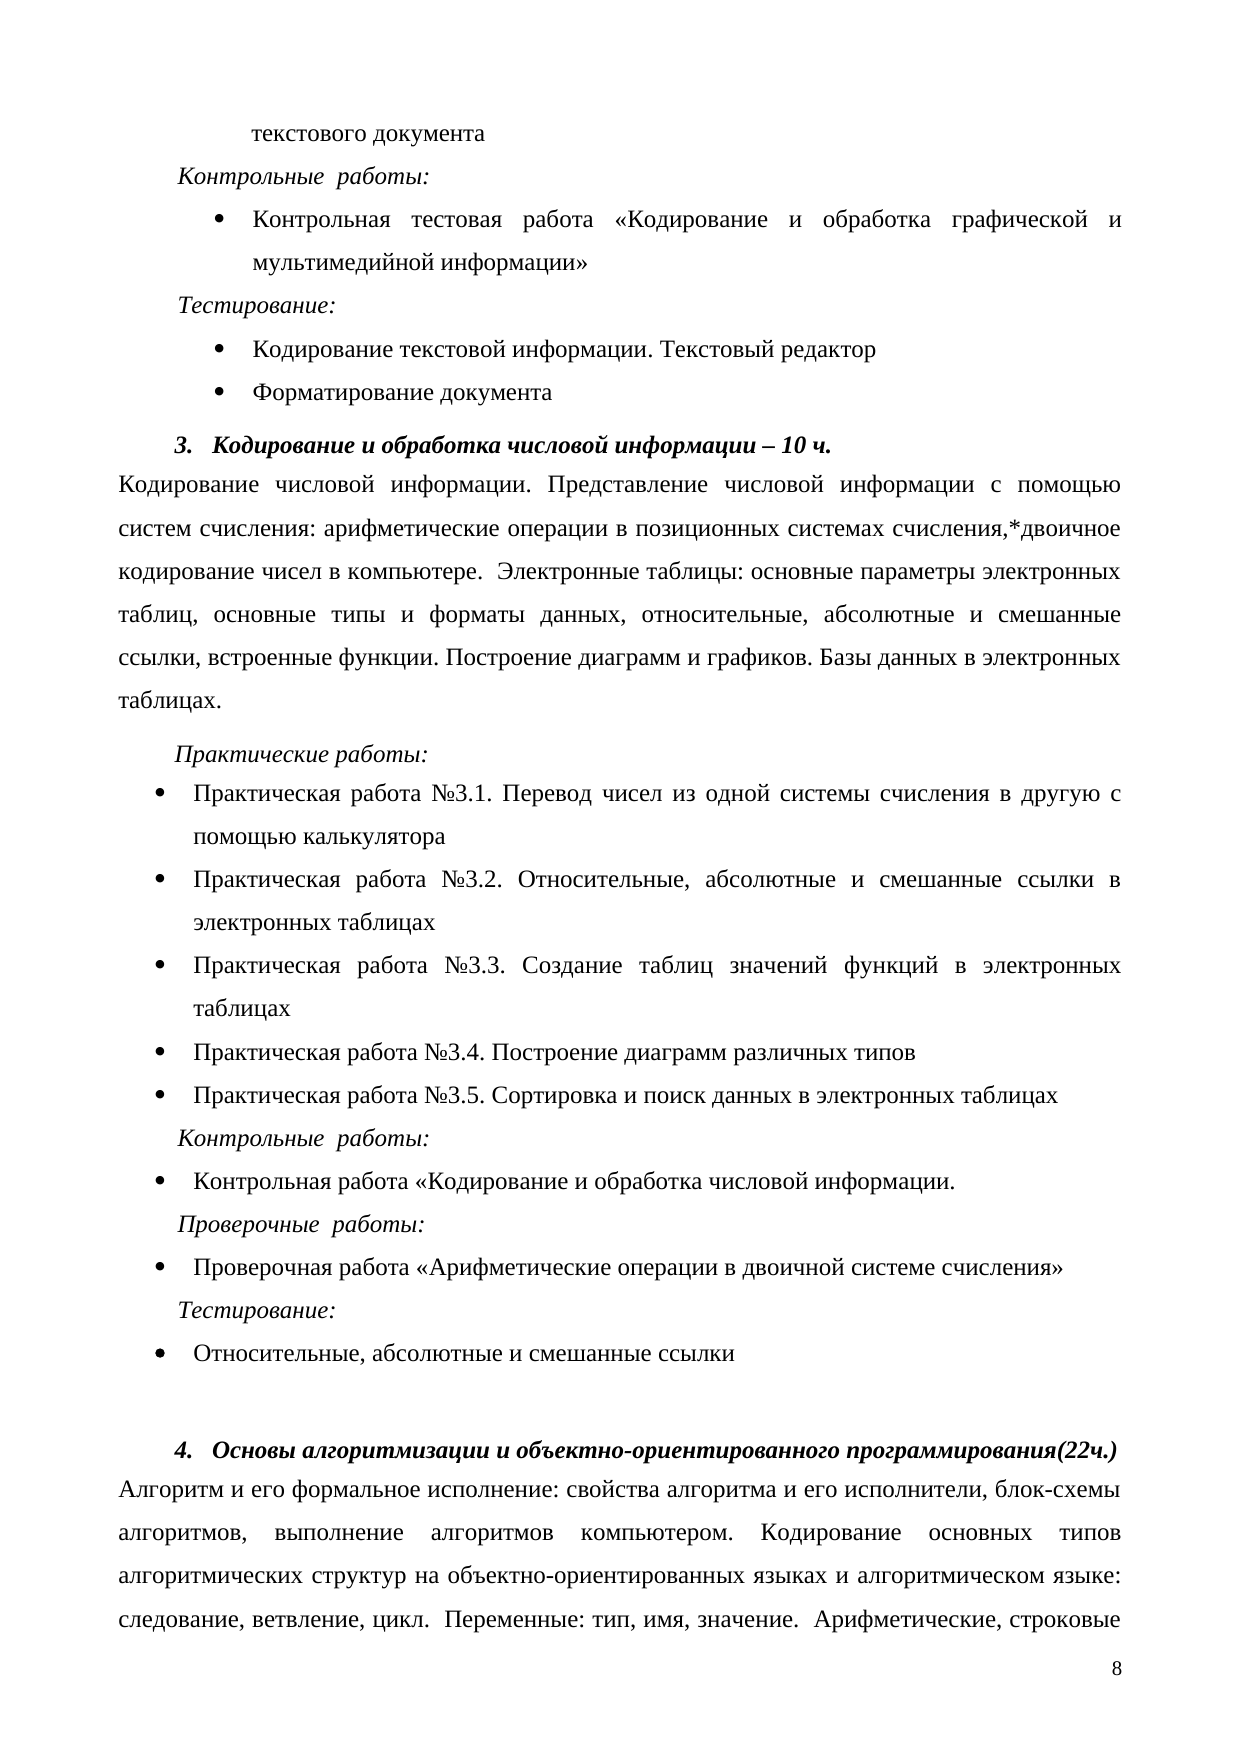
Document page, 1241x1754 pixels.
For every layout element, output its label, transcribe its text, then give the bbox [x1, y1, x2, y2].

list Основы алгоритмизации и объектно-ориентированного программирования(22ч.) [174, 1435, 1122, 1464]
text Контрольные работы: [118, 1123, 1122, 1152]
text Проверочные работы: [118, 1209, 1122, 1238]
list Практическая работа №3.2. Относительные, абсолютные и смешанные ссылки в электронных таблицах [156, 864, 1122, 936]
list Практическая работа №3.1. Перевод чисел из одной системы счисления в другую с помощью калькулятора [156, 778, 1122, 850]
list Контрольная работа «Кодирование и обработка числовой информации. [156, 1166, 1122, 1195]
text Тестирование: [118, 1295, 1122, 1324]
list Практическая работа №3.4. Построение диаграмм различных типов [156, 1037, 1122, 1065]
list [222, 118, 1122, 147]
list Практическая работа №3.3. Создание таблиц значений функций в электронных таблицах [156, 950, 1122, 1022]
list Практическая работа №3.5. Сортировка и поиск данных в электронных таблицах [156, 1080, 1122, 1108]
text Практические работы: [118, 739, 1122, 767]
list Форматирование документа [215, 377, 1122, 406]
text Кодирование числовой информации. Представление числовой информации с помощью систем счисления: арифметические операции в позиционных системах счисления,*двоичное кодирование чисел в компьютере. Электронные таблицы: основные параметры электронных таблиц, основные типы и форматы данных, относительные, абсолютные и смешанные ссылки, встроенные функции. Построение диаграмм и графиков. Базы данных в электронных таблицах. [118, 469, 1122, 714]
list Кодирование текстовой информации. Текстовый редактор [215, 334, 1122, 362]
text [118, 1474, 1122, 1632]
list Контрольная тестовая работа «Кодирование и обработка графической и мультимедийной информации» [215, 204, 1122, 276]
list Проверочная работа «Арифметические операции в двоичной системе счисления» [156, 1252, 1122, 1281]
list Относительные, абсолютные и смешанные ссылки [156, 1338, 1122, 1367]
list Кодирование и обработка числовой информации – 10 ч. [174, 430, 1122, 459]
text Контрольные работы: [118, 161, 1122, 190]
text Тестирование: [118, 291, 1122, 319]
